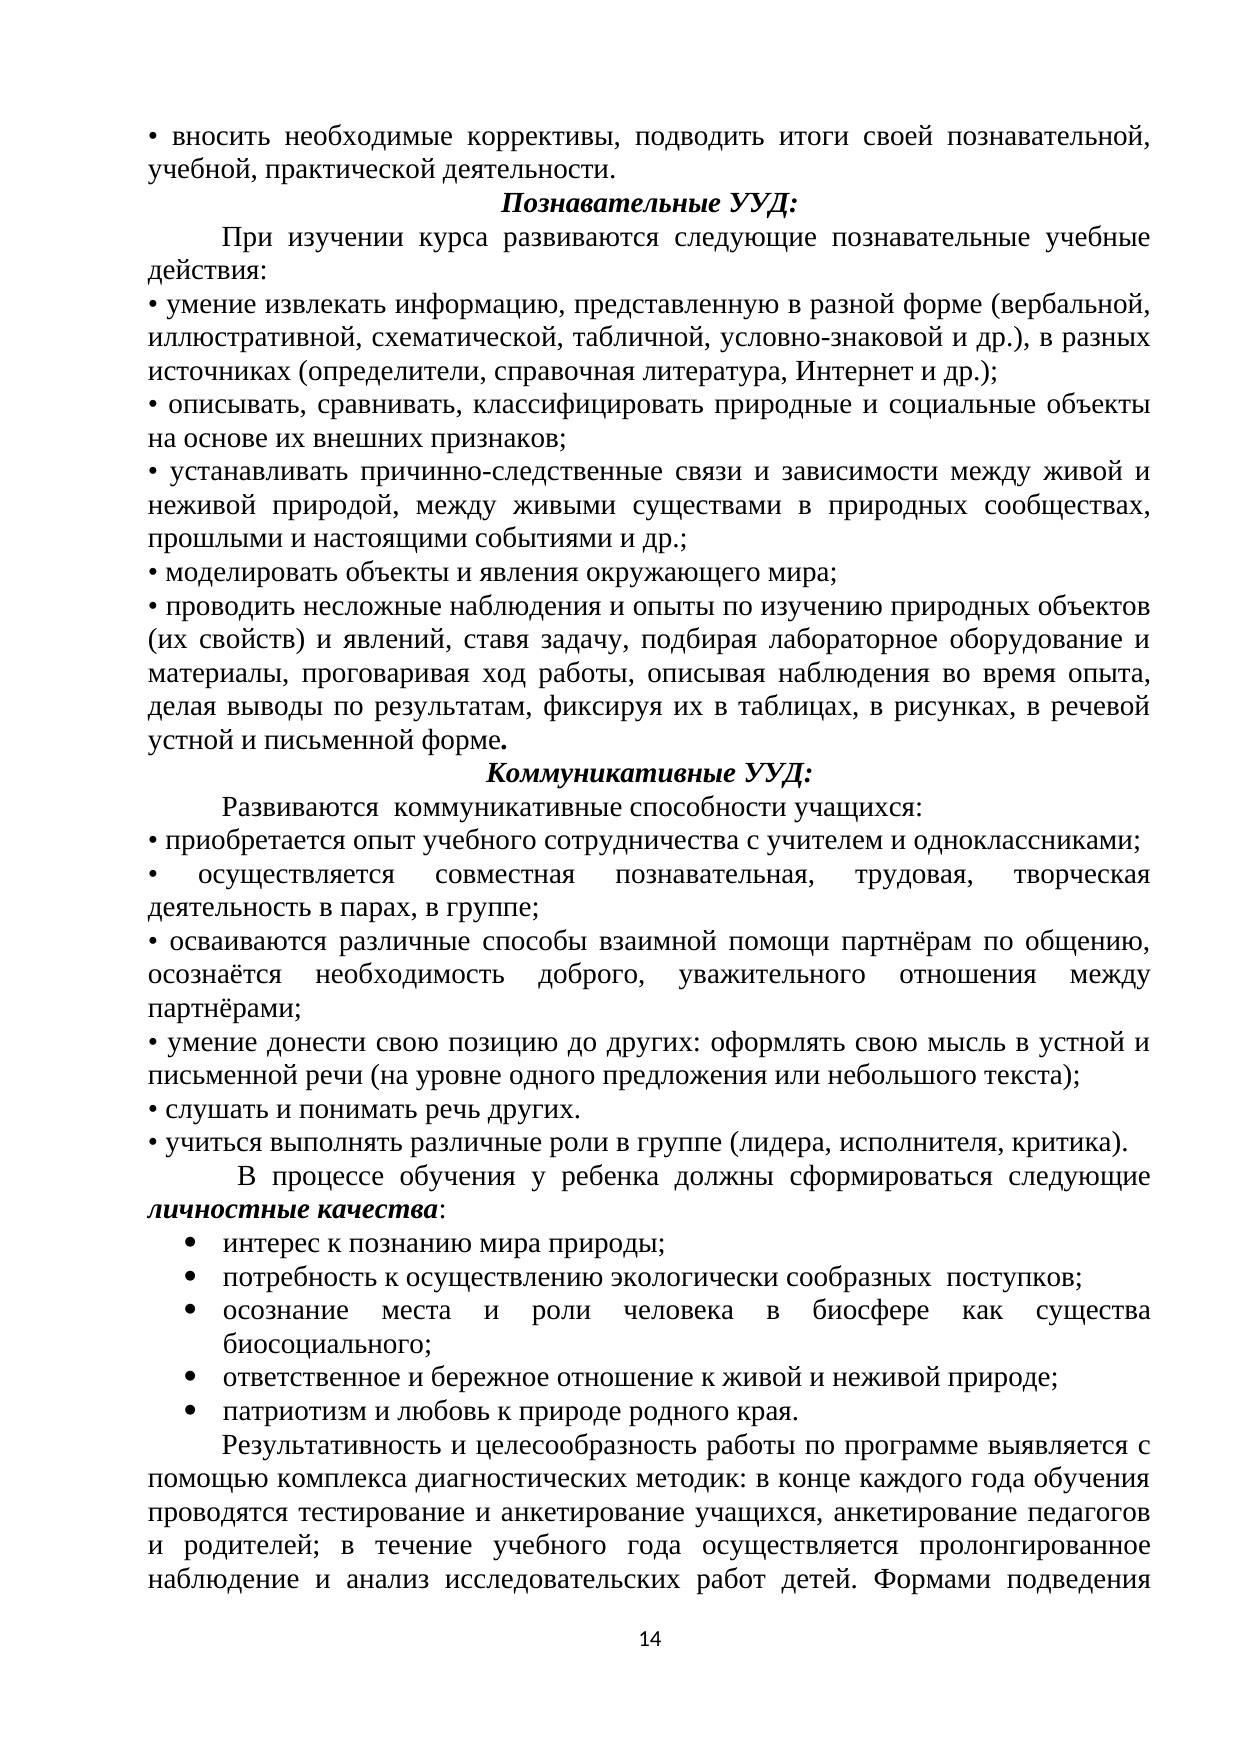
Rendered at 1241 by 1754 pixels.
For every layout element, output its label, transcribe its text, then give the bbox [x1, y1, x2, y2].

text • описывать, сравнивать, классифицировать природные и социальные объекты на основе их внешних признаков; [148, 386, 1152, 453]
text • осуществляется совместная познавательная, трудовая, творческая деятельность в парах, в группе; [148, 856, 1152, 923]
text Коммуникативные УУД: [148, 755, 1152, 789]
list ответственное и бережное отношение к живой и неживой природе; [185, 1359, 1152, 1393]
text • учиться выполнять различные роли в группе (лидера, исполнителя, критика). [148, 1124, 1152, 1158]
text • осваиваются различные способы взаимной помощи партнёрам по общению, осознаётся необходимость доброго, уважительного отношения между партнёрами; [148, 923, 1152, 1024]
text • устанавливать причинно-следственные связи и зависимости между живой и неживой природой, между живыми существами в природных сообществах, прошлыми и настоящими событиями и др.; [148, 453, 1152, 554]
text В процессе обучения у ребенка должны сформироваться следующие личностные качества: [148, 1158, 1152, 1225]
text • проводить несложные наблюдения и опыты по изучению природных объектов (их свойств) и явлений, ставя задачу, подбирая лабораторное оборудование и материалы, проговаривая ход работы, описывая наблюдения во время опыта, делая выводы по результатам, фиксируя их в таблицах, в рисунках, в речевой устной и письменной форме. [148, 588, 1152, 755]
text • приобретается опыт учебного сотрудничества с учителем и одноклассниками; [148, 822, 1152, 856]
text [148, 1427, 1152, 1594]
text • слушать и понимать речь других. [148, 1091, 1152, 1124]
list потребность к осуществлению экологически сообразных поступков; [185, 1259, 1152, 1292]
text • вносить необходимые коррективы, подводить итоги своей познавательной, учебной, практической деятельности. [148, 118, 1152, 185]
text • моделировать объекты и явления окружающего мира; [148, 554, 1152, 588]
list патриотизм и любовь к природе родного края. [185, 1393, 1152, 1427]
list интерес к познанию мира природы; [185, 1225, 1152, 1259]
text • умение извлекать информацию, представленную в разной форме (вербальной, иллюстративной, схематической, табличной, условно-знаковой и др.), в разных источниках (определители, справочная литература, Интернет и др.); [148, 286, 1152, 386]
text Познавательные УУД: [148, 185, 1152, 219]
list осознание места и роли человека в биосфере как существа биосоциального; [185, 1292, 1152, 1359]
text • умение донести свою позицию до других: оформлять свою мысль в устной и письменной речи (на уровне одного предложения или небольшого текста); [148, 1024, 1152, 1091]
text Развиваются коммуникативные способности учащихся: [148, 789, 1152, 822]
text При изучении курса развиваются следующие познавательные учебные действия: [148, 219, 1152, 286]
